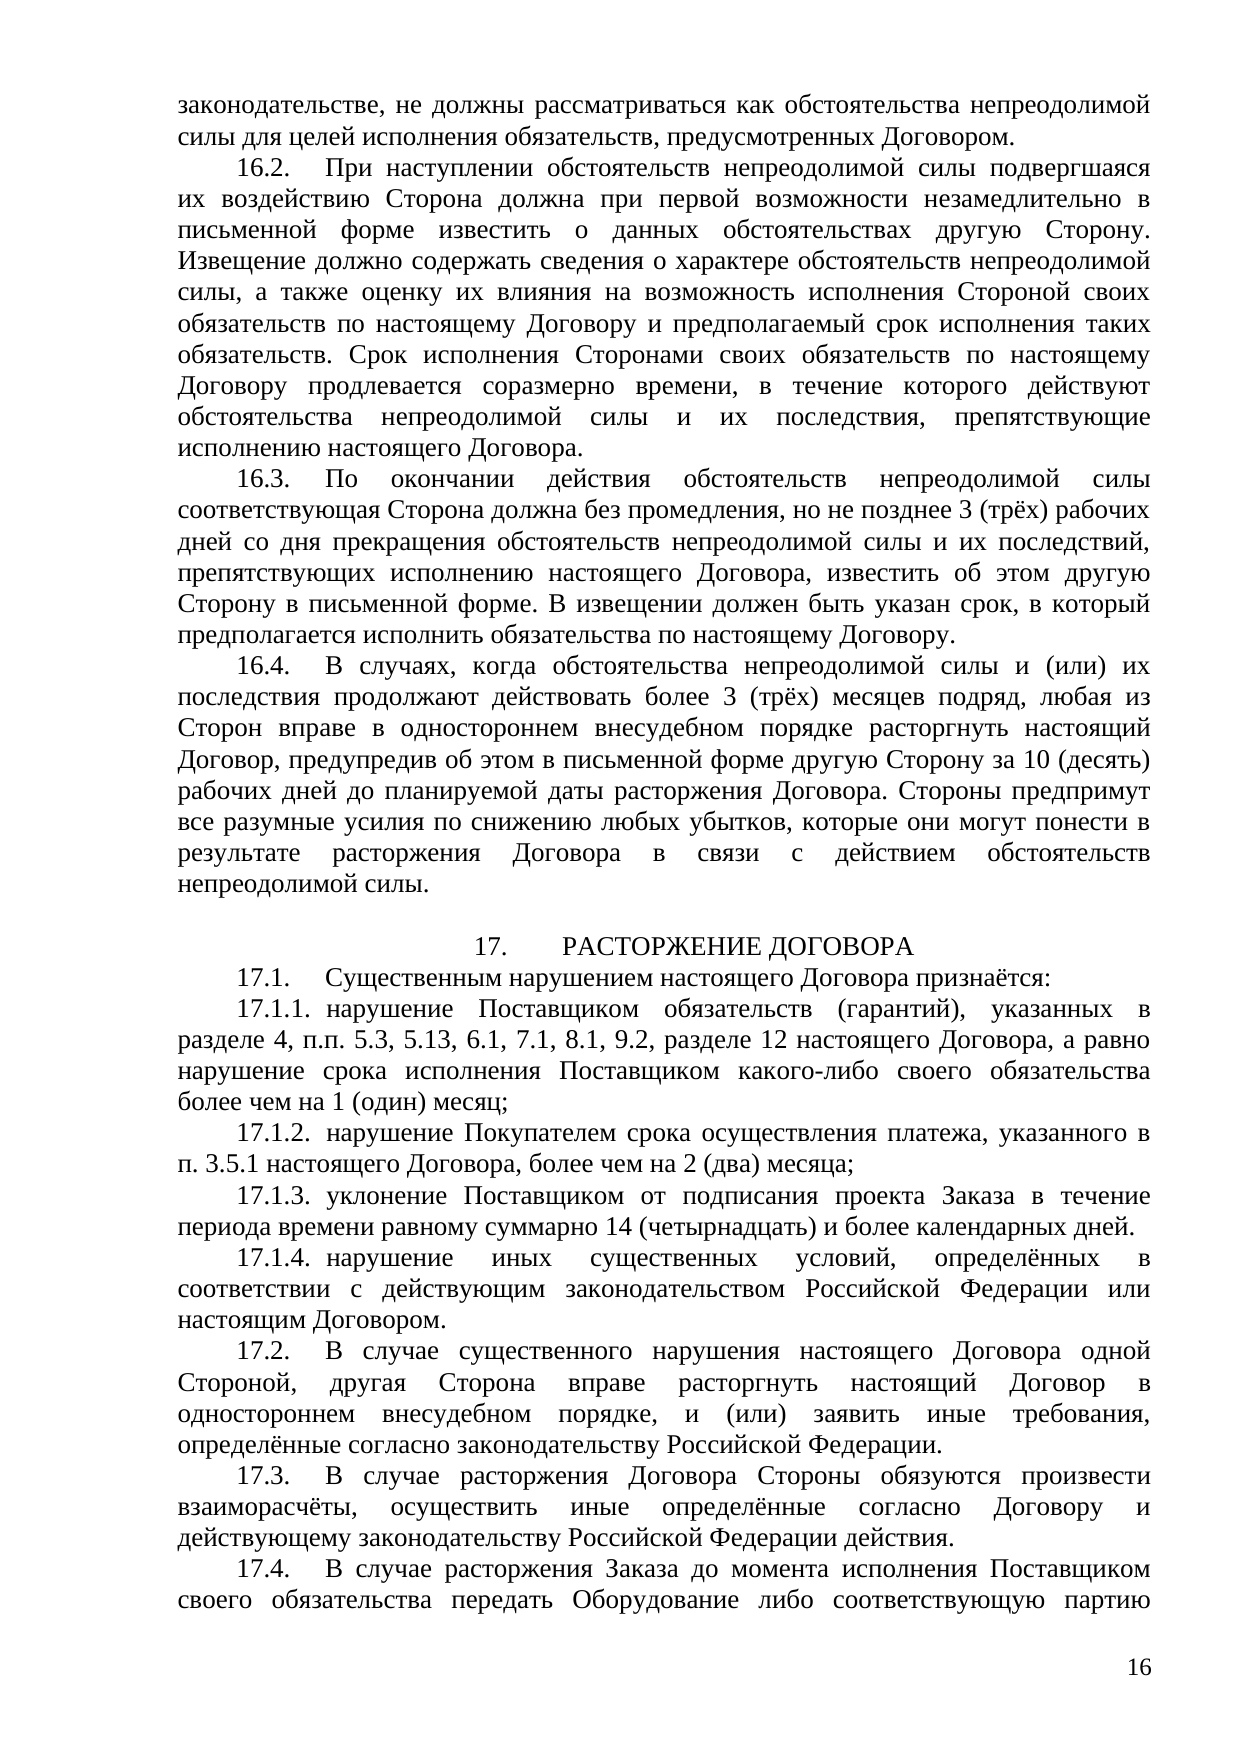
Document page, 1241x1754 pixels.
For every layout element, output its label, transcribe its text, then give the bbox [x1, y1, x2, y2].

list По окончании действия обстоятельств непреодолимой силы соответствующая Сторона должна без промедления, но не позднее 3 (трёх) рабочих дней со дня прекращения обстоятельств непреодолимой силы и их последствий, препятствующих исполнению настоящего Договора, известить об этом другую Сторону в письменной форме. В извещении должен быть указан срок, в который предполагается исполнить обязательства по настоящему Договору. [177, 462, 1152, 649]
list В случае существенного нарушения настоящего Договора одной Стороной, другая Сторона вправе расторгнуть настоящий Договор в одностороннем внесудебном порядке, и (или) заявить иные требования, определённые согласно законодательству Российской Федерации. [177, 1334, 1152, 1459]
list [177, 1552, 1152, 1615]
list В случаях, когда обстоятельства непреодолимой силы и (или) их последствия продолжают действовать более 3 (трёх) месяцев подряд, любая из Сторон вправе в одностороннем внесудебном порядке расторгнуть настоящий Договор, предупредив об этом в письменной форме другую Сторону за 10 (десять) рабочих дней до планируемой даты расторжения Договора. Стороны предпримут все разумные усилия по снижению любых убытков, которые они могут понести в результате расторжения Договора в связи с действием обстоятельств непреодолимой силы. [177, 649, 1152, 898]
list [177, 89, 1152, 151]
list РАСТОРЖЕНИЕ ДОГОВОРА [177, 929, 1152, 961]
list нарушение Поставщиком обязательств (гарантий), указанных в разделе 4, п.п. 5.3, 5.13, 6.1, 7.1, 8.1, 9.2, разделе 12 настоящего Договора, а равно нарушение срока исполнения Поставщиком какого-либо своего обязательства более чем на 1 (один) месяц; [177, 992, 1152, 1116]
list нарушение иных существенных условий, определённых в соответствии с действующим законодательством Российской Федерации или настоящим Договором. [177, 1241, 1152, 1334]
list Существенным нарушением настоящего Договора признаётся: [177, 961, 1152, 992]
list В случае расторжения Договора Стороны обязуются произвести взаиморасчёты, осуществить иные определённые согласно Договору и действующему законодательству Российской Федерации действия. [177, 1459, 1152, 1552]
list нарушение Покупателем срока осуществления платежа, указанного в п. 3.5.1 настоящего Договора, более чем на 2 (два) месяца; [177, 1116, 1152, 1179]
list уклонение Поставщиком от подписания проекта Заказа в течение периода времени равному суммарно 14 (четырнадцать) и более календарных дней. [177, 1179, 1152, 1241]
list При наступлении обстоятельств непреодолимой силы подвергшаяся их воздействию Сторона должна при первой возможности незамедлительно в письменной форме известить о данных обстоятельствах другую Сторону. Извещение должно содержать сведения о характере обстоятельств непреодолимой силы, а также оценку их влияния на возможность исполнения Стороной своих обязательств по настоящему Договору и предполагаемый срок исполнения таких обязательств. Срок исполнения Сторонами своих обязательств по настоящему Договору продлевается соразмерно времени, в течение которого действуют обстоятельства непреодолимой силы и их последствия, препятствующие исполнению настоящего Договора. [177, 151, 1152, 462]
